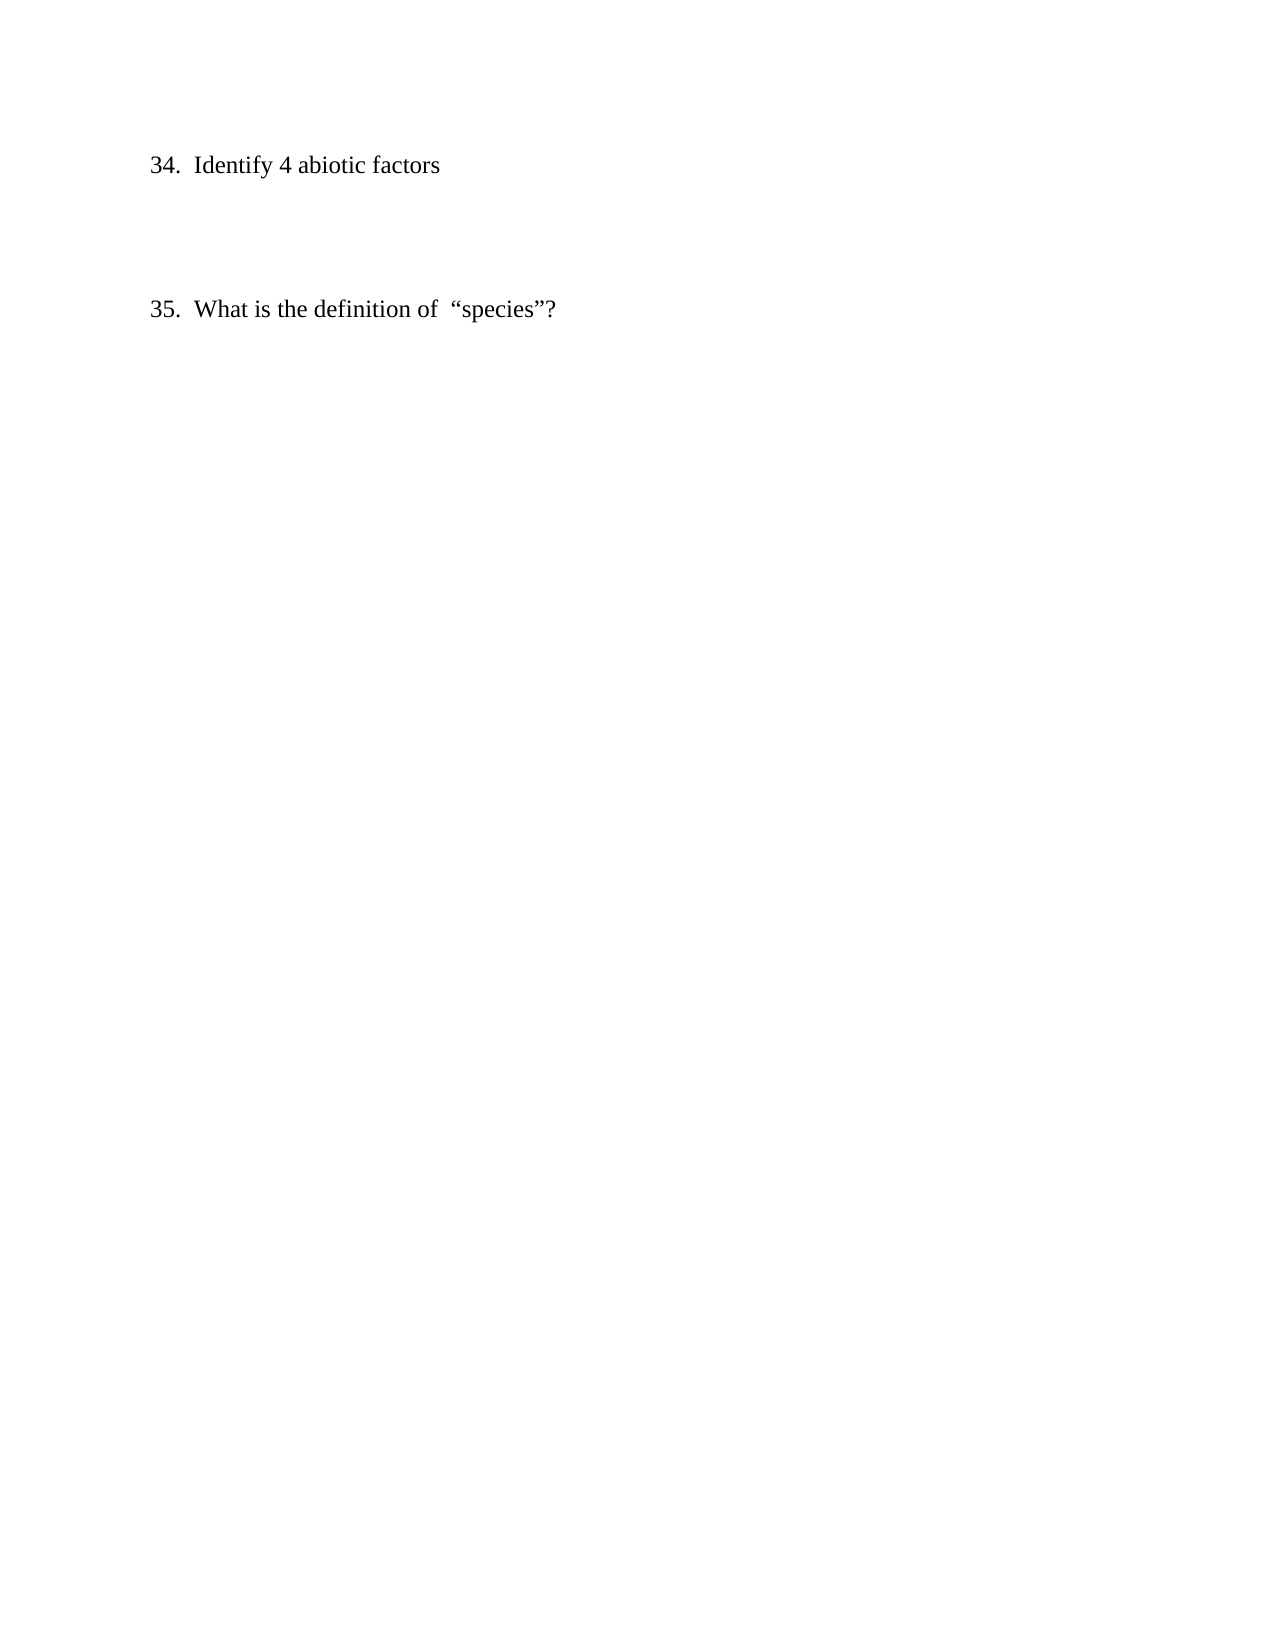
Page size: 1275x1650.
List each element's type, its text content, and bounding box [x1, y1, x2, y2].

text 34. Identify 4 abiotic factors [150, 150, 1125, 179]
text 35. What is the definition of “species”? [150, 294, 1125, 322]
